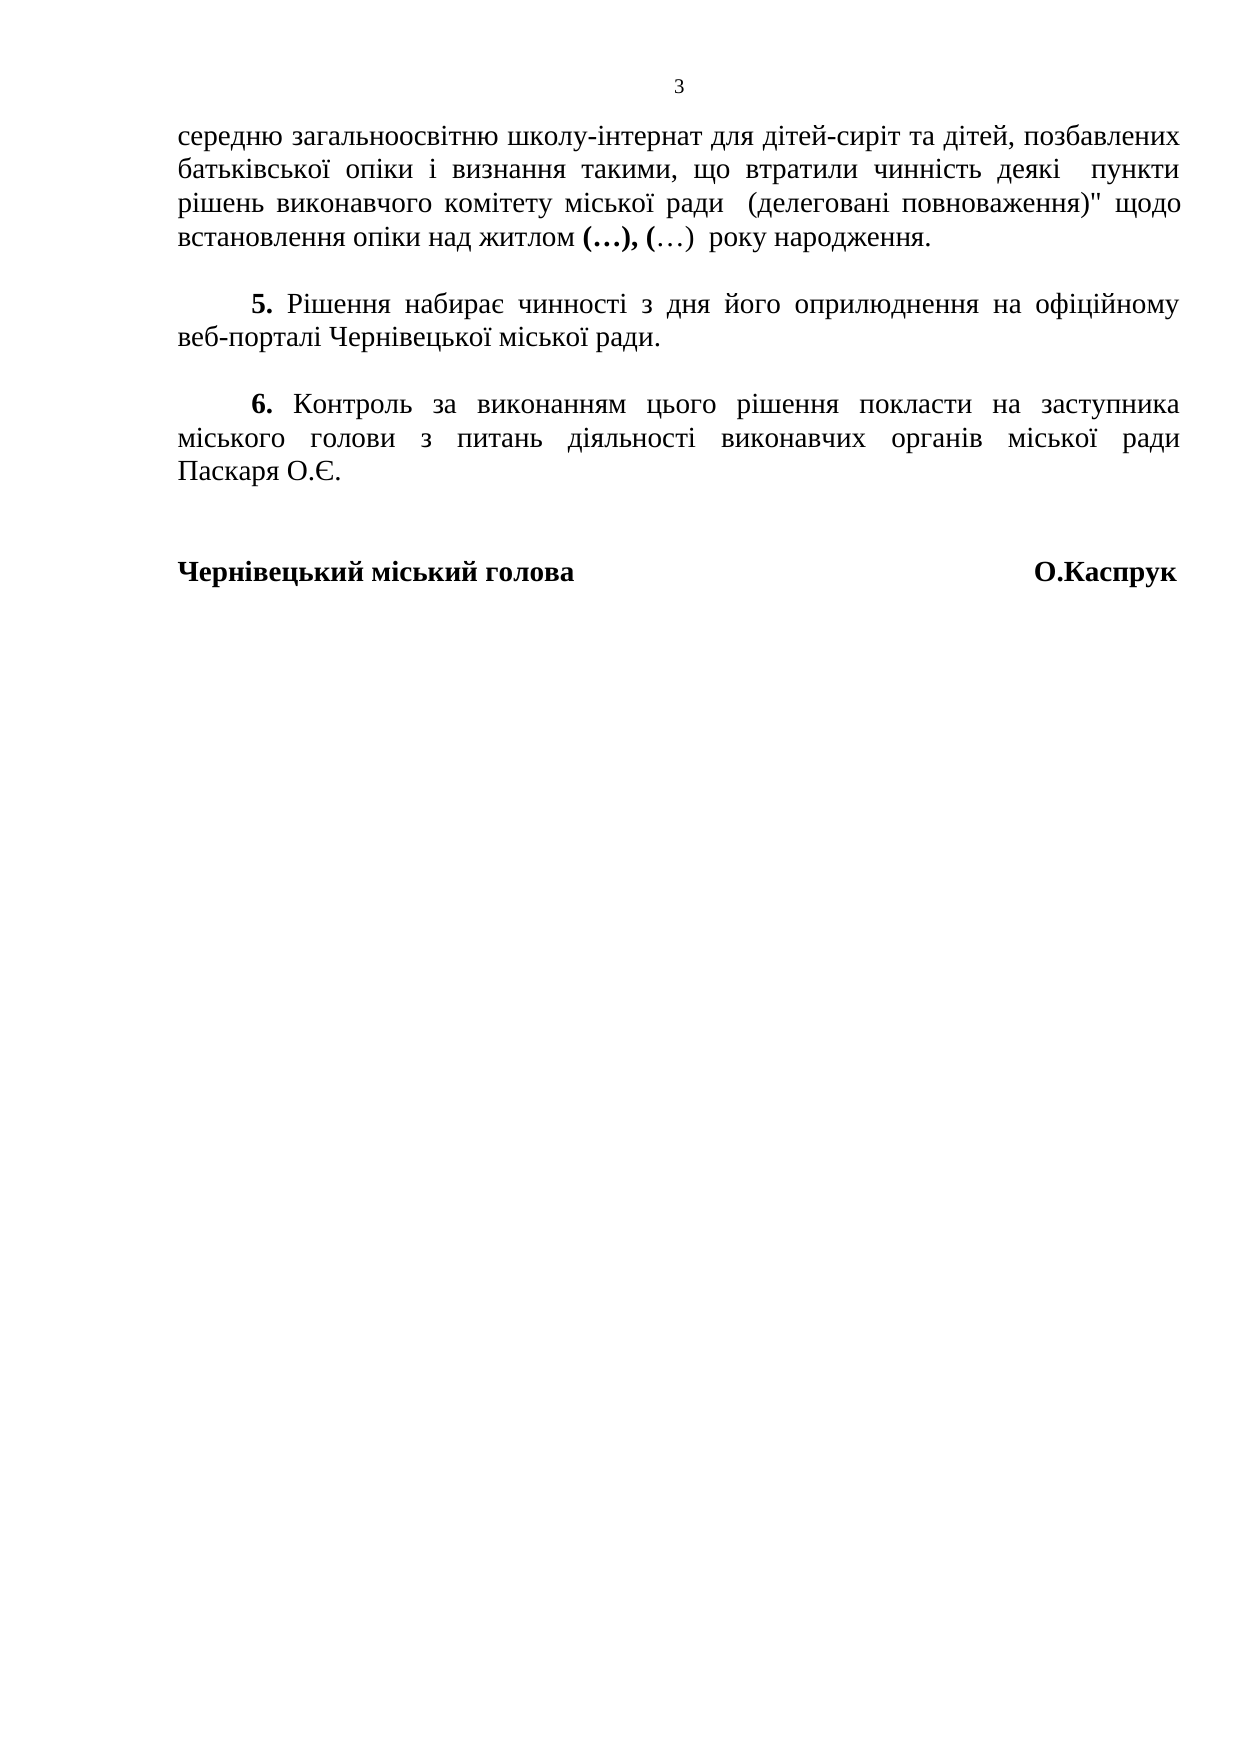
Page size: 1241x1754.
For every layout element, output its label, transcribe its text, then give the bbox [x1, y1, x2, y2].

text 6. Контроль за виконанням цього рішення покласти на заступника міського голови з питань діяльності виконавчих органів міської ради Паскаря О.Є. [177, 386, 1181, 487]
subtitle Чернівецький міський голова О.Каспрук [177, 554, 1181, 588]
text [177, 118, 1181, 252]
text 5. Рішення набирає чинності з дня його оприлюднення на офіційному веб-порталі Чернівецької міської ради. [177, 286, 1181, 353]
